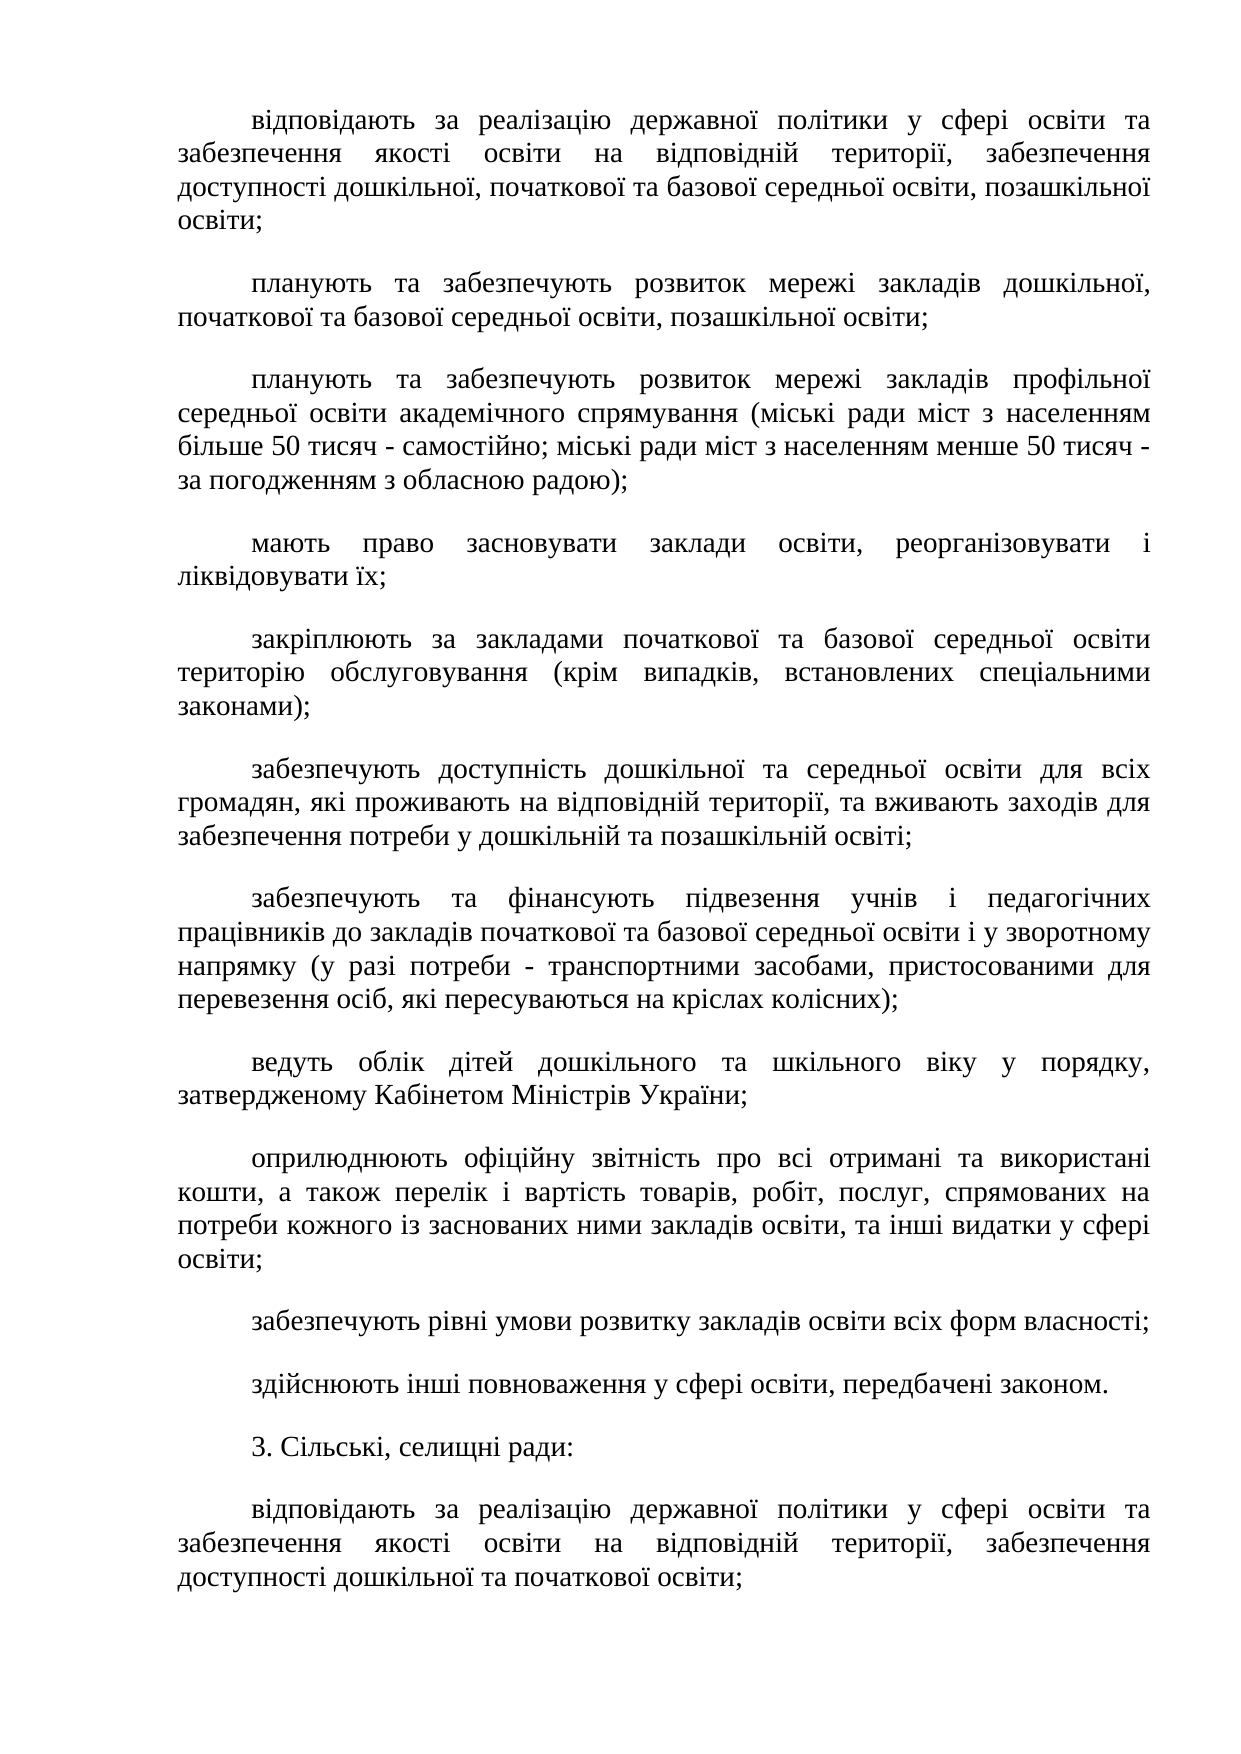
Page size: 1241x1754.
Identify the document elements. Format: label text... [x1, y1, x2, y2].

text закріплюють за закладами початкової та базової середньої освіти територію обслуговування (крім випадків, встановлених спеціальними законами); [177, 621, 1152, 722]
text здійснюють інші повноваження у сфері освіти, передбачені законом. [177, 1366, 1152, 1400]
text забезпечують та фінансують підвезення учнів і педагогічних працівників до закладів початкової та базової середньої освіти і у зворотному напрямку (у разі потреби - транспортними засобами, пристосованими для перевезення осіб, які пересуваються на кріслах колісних); [177, 881, 1152, 1015]
text відповідають за реалізацію державної політики у сфері освіти та забезпечення якості освіти на відповідній території, забезпечення доступності дошкільної, початкової та базової середньої освіти, позашкільної освіти; [177, 102, 1152, 236]
text планують та забезпечують розвиток мережі закладів дошкільної, початкової та базової середньої освіти, позашкільної освіти; [177, 265, 1152, 332]
text забезпечують доступність дошкільної та середньої освіти для всіх громадян, які проживають на відповідній території, та вживають заходів для забезпечення потреби у дошкільній та позашкільній освіті; [177, 751, 1152, 851]
text мають право засновувати заклади освіти, реорганізовувати і ліквідовувати їх; [177, 525, 1152, 592]
text забезпечують рівні умови розвитку закладів освіти всіх форм власності; [177, 1303, 1152, 1337]
text планують та забезпечують розвиток мережі закладів профільної середньої освіти академічного спрямування (міські ради міст з населенням більше 50 тисяч - самостійно; міські ради міст з населенням менше 50 тисяч - за погодженням з обласною радою); [177, 361, 1152, 496]
text ведуть облік дітей дошкільного та шкільного віку у порядку, затвердженому Кабінетом Міністрів України; [177, 1044, 1152, 1111]
text 3. Сільські, селищні ради: [177, 1429, 1152, 1462]
text відповідають за реалізацію державної політики у сфері освіти та забезпечення якості освіти на відповідній території, забезпечення доступності дошкільної та початкової освіти; [177, 1492, 1152, 1592]
